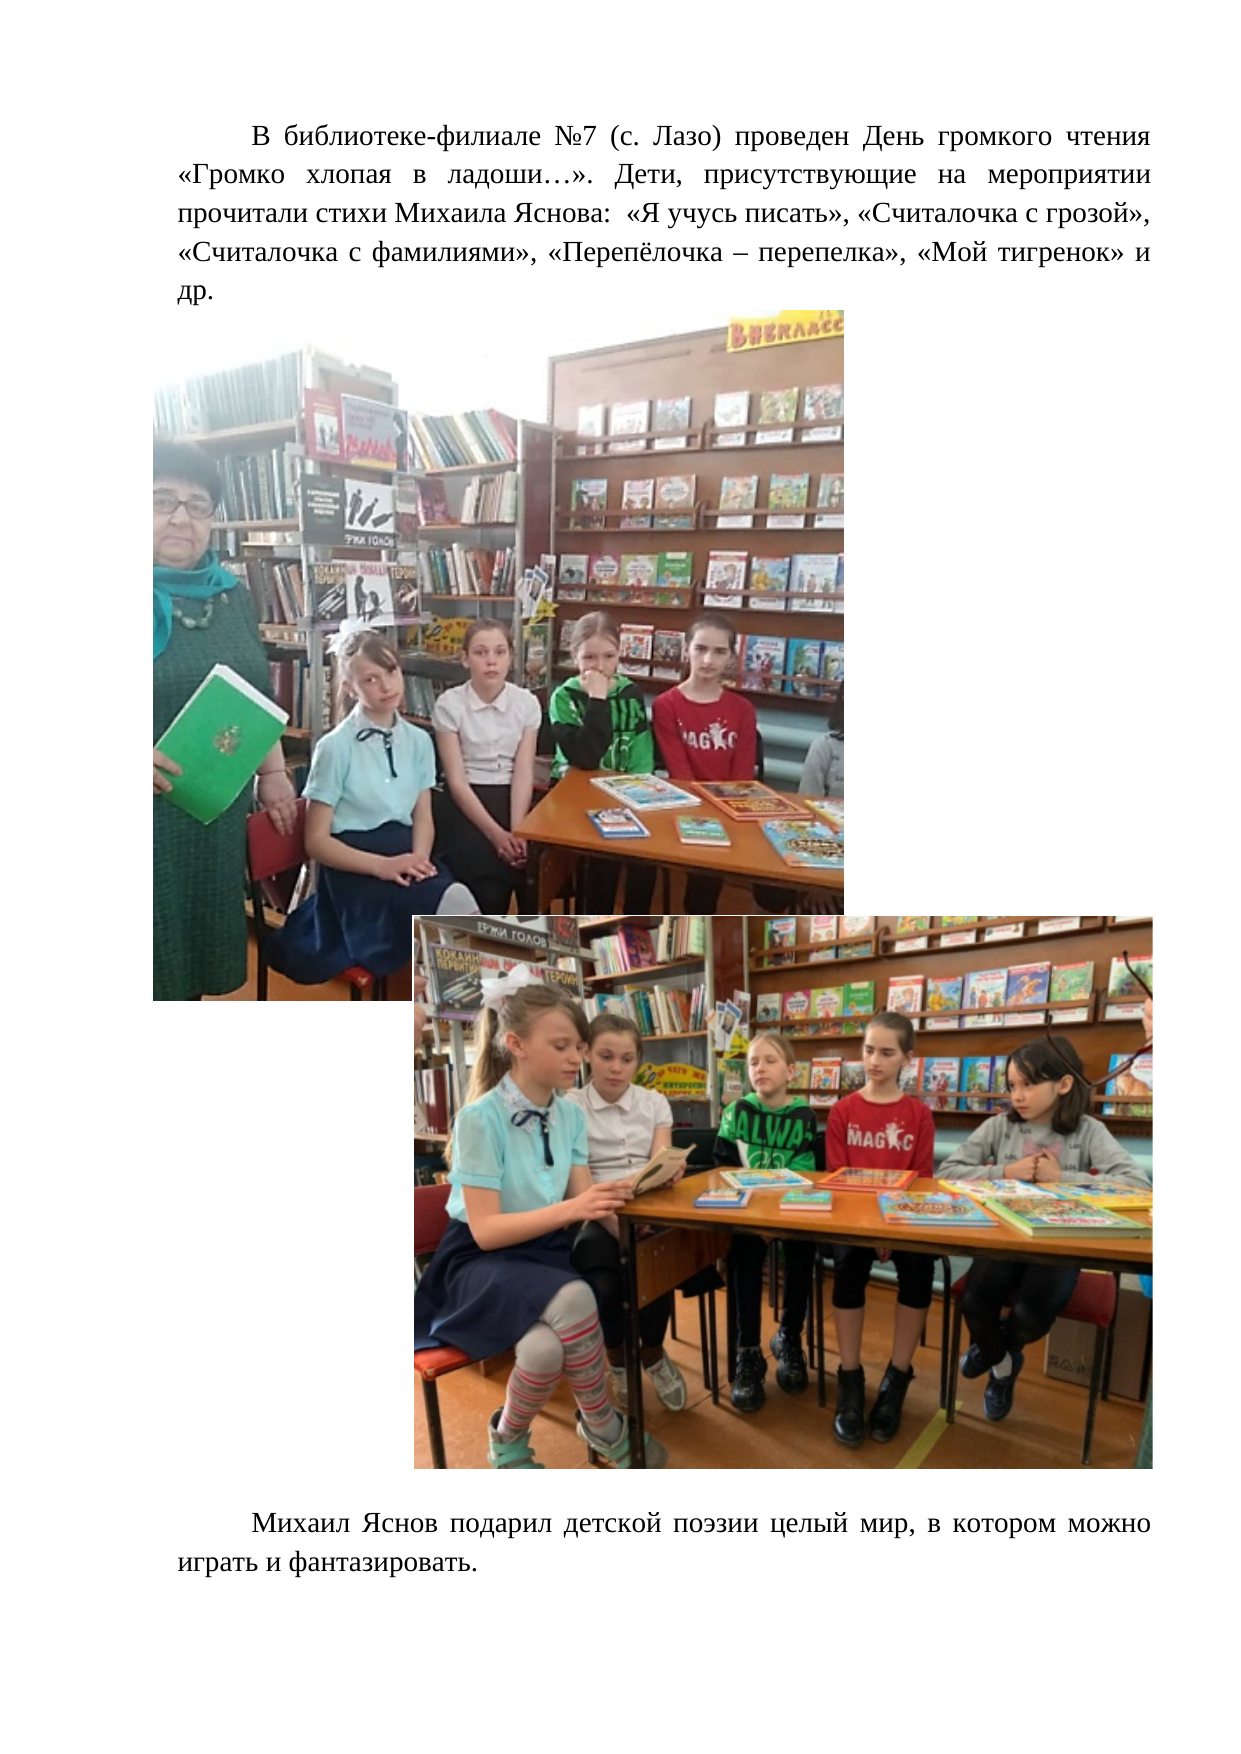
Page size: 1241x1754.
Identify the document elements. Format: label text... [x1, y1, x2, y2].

picture [414, 916, 1153, 1469]
picture [153, 310, 844, 1001]
text Михаил Яснов подарил детской поэзии целый мир, в котором можно играть и фантазировать. [177, 1506, 1152, 1578]
text В библиотеке-филиале №7 (с. Лазо) проведен День громкого чтения «Громко хлопая в ладоши…». Дети, присутствующие на мероприятии прочитали стихи Михаила Яснова: «Я учусь писать», «Считалочка с грозой», «Считалочка с фамилиями», «Перепёлочка – перепелка», «Мой тигренок» и др. [177, 118, 1152, 306]
